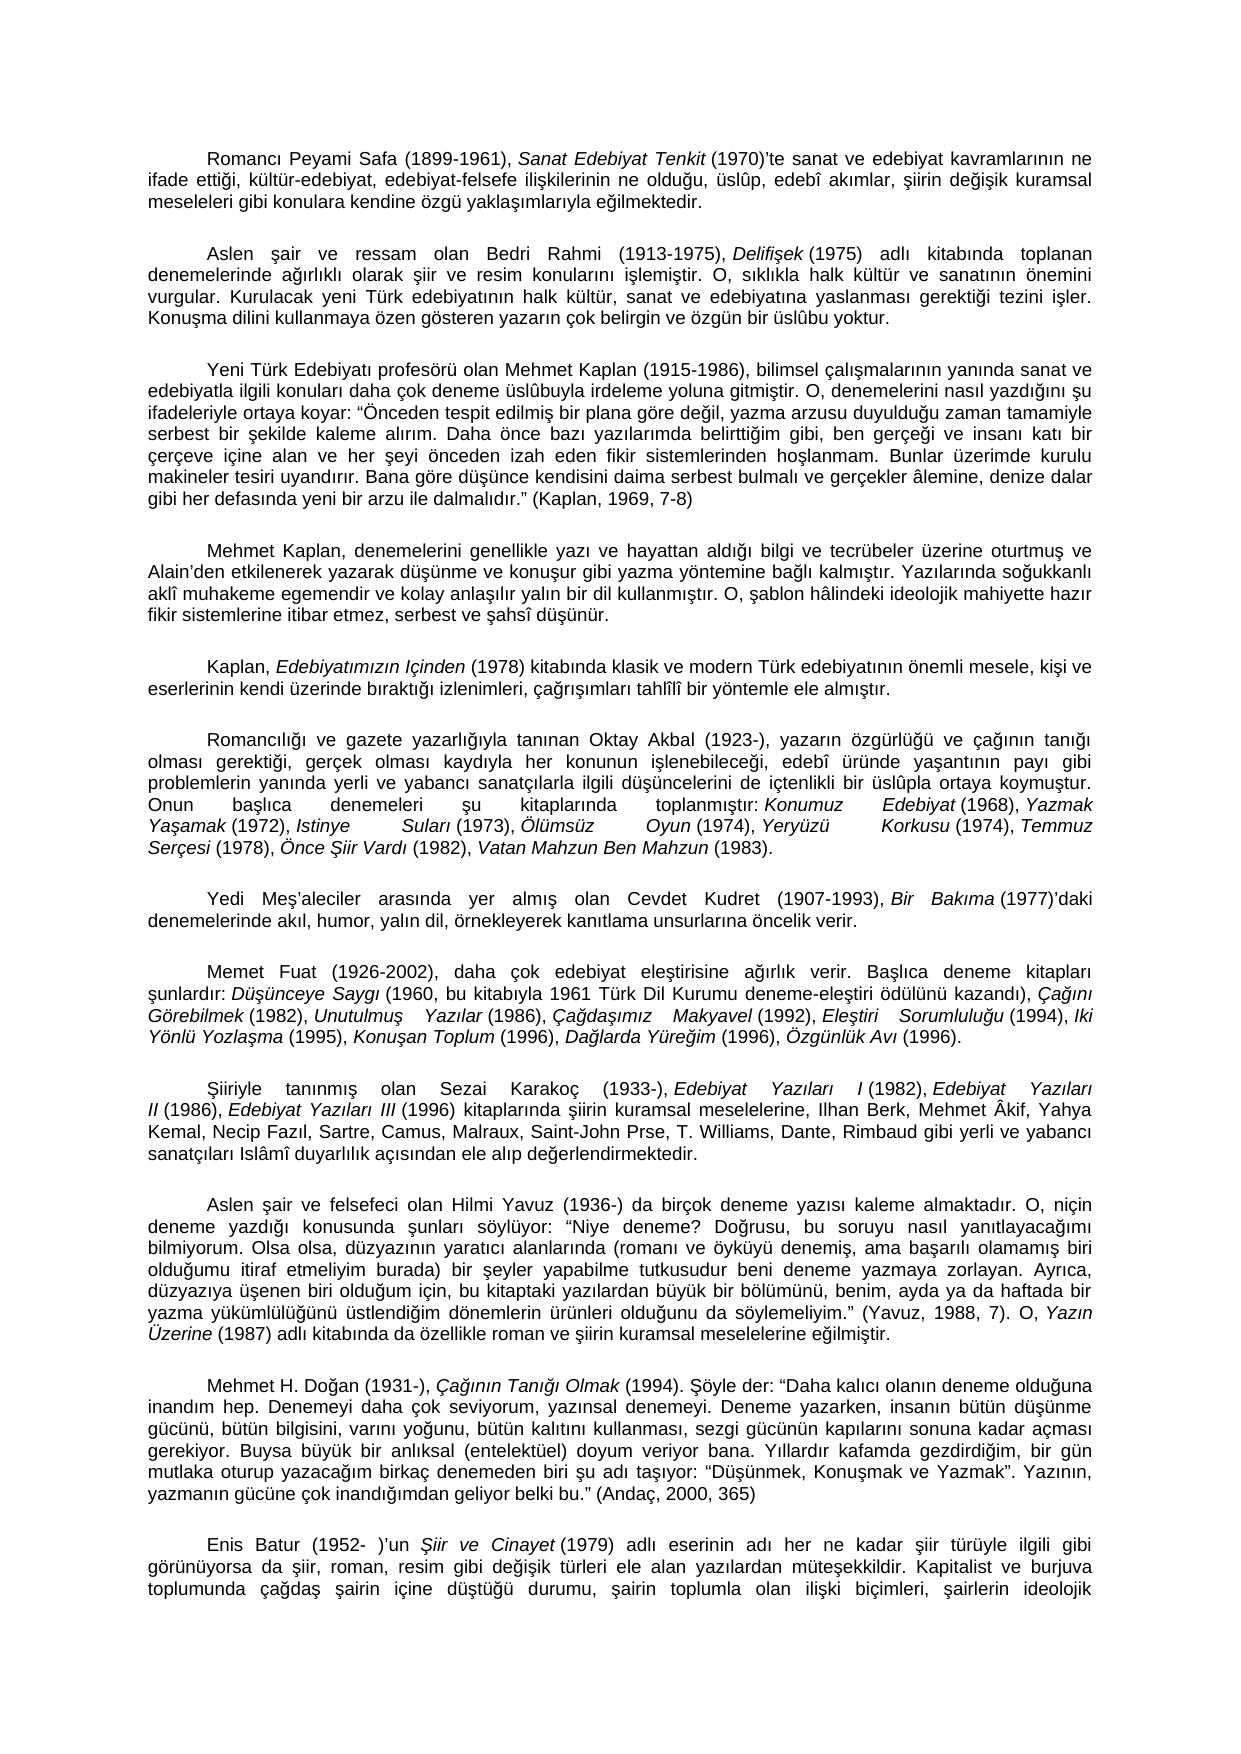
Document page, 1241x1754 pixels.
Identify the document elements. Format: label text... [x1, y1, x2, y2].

text Romancı Peyami Safa (1899-1961), Sanat Edebiyat Tenkit (1970)’te sanat ve edebiyat kavramlarının ne ifade ettiği, kültür-edebiyat, edebiyat-felsefe ilişkilerinin ne olduğu, üslûp, edebî akımlar, şiirin değişik kuramsal meseleleri gibi konulara kendine özgü yaklaşımlarıyla eğilmektedir. [148, 148, 1093, 212]
text Aslen şair ve ressam olan Bedri Rahmi (1913-1975), Delifişek (1975) adlı kitabında toplanan denemelerinde ağırlıklı olarak şiir ve resim konularını işlemiştir. O, sıklıkla halk kültür ve sanatının önemini vurgular. Kurulacak yeni Türk edebiyatının halk kültür, sanat ve edebiyatına yaslanması gerektiği tezini işler. Konuşma dilini kullanmaya özen gösteren yazarın çok belirgin ve özgün bir üslûbu yoktur. [148, 242, 1093, 328]
text Aslen şair ve felsefeci olan Hilmi Yavuz (1936-) da birçok deneme yazısı kaleme almaktadır. O, niçin deneme yazdığı konusunda şunları söylüyor: “Niye deneme? Doğrusu, bu soruyu nasıl yanıtlayacağımı bilmiyorum. Olsa olsa, düzyazının yaratıcı alanlarında (romanı ve öyküyü denemiş, ama başarılı olamamış biri olduğumu itiraf etmeliyim burada) bir şeyler yapabilme tutkusudur beni deneme yazmaya zorlayan. Ayrıca, düzyazıya üşenen biri olduğum için, bu kitaptaki yazılardan büyük bir bölümünü, benim, ayda ya da haftada bir yazma yükümlülüğünü üstlendiğim dönemlerin ürünleri olduğunu da söylemeliyim.” (Yavuz, 1988, 7). O, Yazın Üzerine (1987) adlı kitabında da özellikle roman ve şiirin kuramsal meselelerine eğilmiştir. [148, 1194, 1093, 1345]
text Yeni Türk Edebiyatı profesörü olan Mehmet Kaplan (1915-1986), bilimsel çalışmalarının yanında sanat ve edebiyatla ilgili konuları daha çok deneme üslûbuyla irdeleme yoluna gitmiştir. O, denemelerini nasıl yazdığını şu ifadeleriyle ortaya koyar: “Önceden tespit edilmiş bir plana göre değil, yazma arzusu duyulduğu zaman tamamiyle serbest bir şekilde kaleme alırım. Daha önce bazı yazılarımda belirttiğim gibi, ben gerçeği ve insanı katı bir çerçeve içine alan ve her şeyi önceden izah eden fikir sistemlerinden hoşlanmam. Bunlar üzerimde kurulu makineler tesiri uyandırır. Bana göre düşünce kendisini daima serbest bulmalı ve gerçekler âlemine, denize dalar gibi her defasında yeni bir arzu ile dalmalıdır.” (Kaplan, 1969, 7-8) [148, 358, 1093, 509]
text Memet Fuat (1926-2002), daha çok edebiyat eleştirisine ağırlık verir. Başlıca deneme kitapları şunlardır: Düşünceye Saygı (1960, bu kitabıyla 1961 Türk Dil Kurumu deneme-eleştiri ödülünü kazandı), Çağını Görebilmek (1982), Unutulmuş Yazılar (1986), Çağdaşımız Makyavel (1992), Eleştiri Sorumluluğu (1994), Iki Yönlü Yozlaşma (1995), Konuşan Toplum (1996), Dağlarda Yüreğim (1996), Özgünlük Avı (1996). [148, 961, 1093, 1048]
text Mehmet Kaplan, denemelerini genellikle yazı ve hayattan aldığı bilgi ve tecrübeler üzerine oturtmuş ve Alain’den etkilenerek yazarak düşünme ve konuşur gibi yazma yöntemine bağlı kalmıştır. Yazılarında soğukkanlı aklî muhakeme egemendir ve kolay anlaşılır yalın bir dil kullanmıştır. O, şablon hâlindeki ideolojik mahiyette hazır fikir sistemlerine itibar etmez, serbest ve şahsî düşünür. [148, 539, 1093, 626]
text Mehmet H. Doğan (1931-), Çağının Tanığı Olmak (1994). Şöyle der: “Daha kalıcı olanın deneme olduğuna inandım hep. Denemeyi daha çok seviyorum, yazınsal denemeyi. Deneme yazarken, insanın bütün düşünme gücünü, bütün bilgisini, varını yoğunu, bütün kalıtını kullanması, sezgi gücünün kapılarını sonuna kadar açması gerekiyor. Buysa büyük bir anlıksal (entelektüel) doyum veriyor bana. Yıllardır kafamda gezdirdiğim, bir gün mutlaka oturup yazacağım birkaç denemeden biri şu adı taşıyor: “Düşünmek, Konuşmak ve Yazmak”. Yazının, yazmanın gücüne çok inandığımdan geliyor belki bu.” (Andaç, 2000, 365) [148, 1375, 1093, 1504]
text Şiiriyle tanınmış olan Sezai Karakoç (1933-), Edebiyat Yazıları I (1982), Edebiyat Yazıları II (1986), Edebiyat Yazıları III (1996) kitaplarında şiirin kuramsal meselelerine, Ilhan Berk, Mehmet Âkif, Yahya Kemal, Necip Fazıl, Sartre, Camus, Malraux, Saint-John Prse, T. Williams, Dante, Rimbaud gibi yerli ve yabancı sanatçıları Islâmî duyarlılık açısından ele alıp değerlendirmektedir. [148, 1078, 1093, 1164]
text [148, 1534, 1093, 1599]
text Kaplan, Edebiyatımızın Içinden (1978) kitabında klasik ve modern Türk edebiyatının önemli mesele, kişi ve eserlerinin kendi üzerinde bıraktığı izlenimleri, çağrışımları tahlîlî bir yöntemle ele almıştır. [148, 656, 1093, 699]
text Romancılığı ve gazete yazarlığıyla tanınan Oktay Akbal (1923-), yazarın özgürlüğü ve çağının tanığı olması gerektiği, gerçek olması kaydıyla her konunun işlenebileceği, edebî üründe yaşantının payı gibi problemlerin yanında yerli ve yabancı sanatçılarla ilgili düşüncelerini de içtenlikli bir üslûpla ortaya koymuştur. Onun başlıca denemeleri şu kitaplarında toplanmıştır: Konumuz Edebiyat (1968), Yazmak Yaşamak (1972), Istinye Suları (1973), Ölümsüz Oyun (1974), Yeryüzü Korkusu (1974), Temmuz Serçesi (1978), Önce Şiir Vardı (1982), Vatan Mahzun Ben Mahzun (1983). [148, 729, 1093, 858]
text Yedi Meş’aleciler arasında yer almış olan Cevdet Kudret (1907-1993), Bir Bakıma (1977)’daki denemelerinde akıl, humor, yalın dil, örnekleyerek kanıtlama unsurlarına öncelik verir. [148, 888, 1093, 931]
